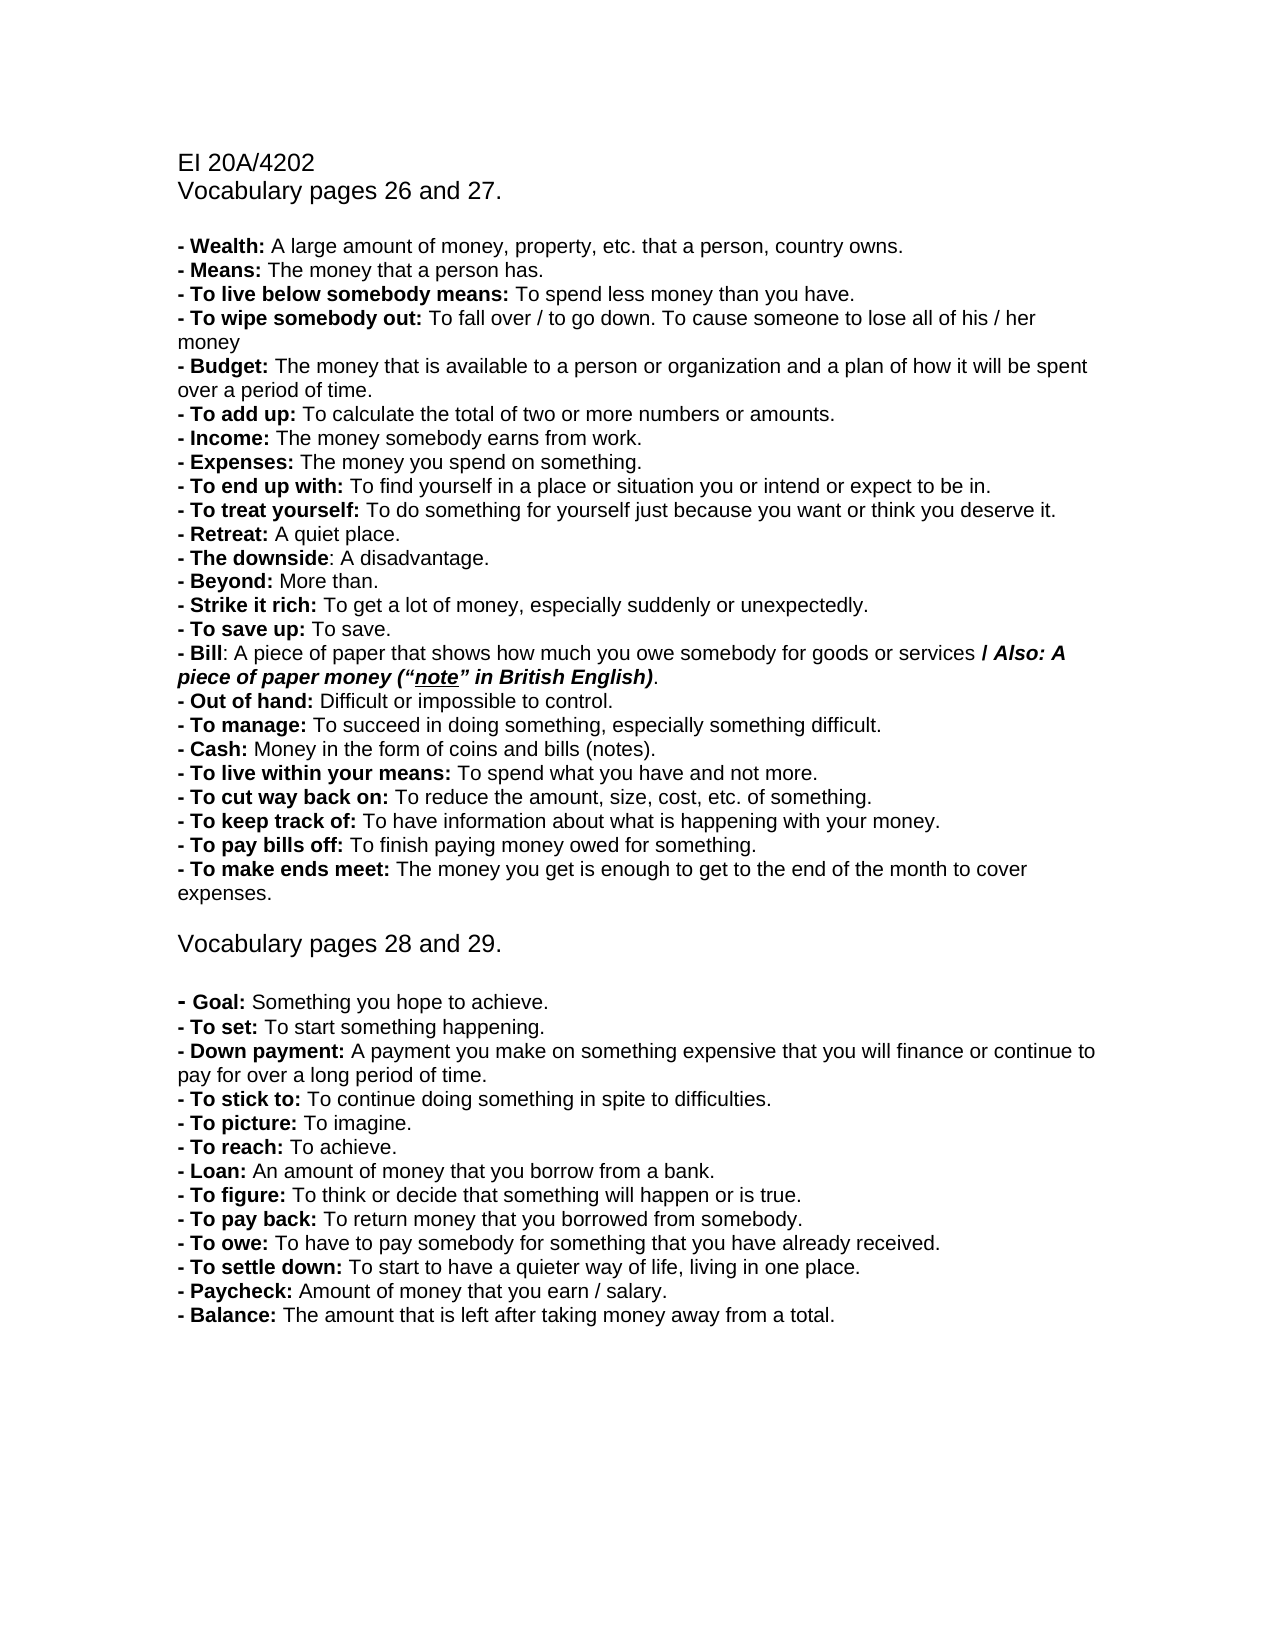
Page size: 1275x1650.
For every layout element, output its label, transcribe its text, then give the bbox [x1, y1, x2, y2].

text - To manage: To succeed in doing something, especially something difficult. [177, 713, 1098, 737]
text - To stick to: To continue doing something in spite to difficulties. [177, 1087, 1098, 1111]
text - To make ends meet: The money you get is enough to get to the end of the month to cover expenses. [177, 857, 1098, 905]
text - To figure: To think or decide that something will happen or is true. [177, 1183, 1098, 1207]
text - To add up: To calculate the total of two or more numbers or amounts. [177, 402, 1098, 426]
text - To owe: To have to pay somebody for something that you have already received. [177, 1231, 1098, 1254]
text - Down payment: A payment you make on something expensive that you will finance or continue to pay for over a long period of time. [177, 1039, 1098, 1087]
text - Strike it rich: To get a lot of money, especially suddenly or unexpectedly. [177, 593, 1098, 617]
text - Income: The money somebody earns from work. [177, 426, 1098, 449]
text - To settle down: To start to have a quieter way of life, living in one place. [177, 1254, 1098, 1278]
text - Wealth: A large amount of money, property, etc. that a person, country owns. [177, 234, 1098, 258]
text - Goal: Something you hope to achieve. [177, 986, 1098, 1015]
text - Cash: Money in the form of coins and bills (notes). [177, 737, 1098, 761]
text - Means: The money that a person has. [177, 258, 1098, 282]
text - Budget: The money that is available to a person or organization and a plan of how it will be spent over a period of time. [177, 354, 1098, 402]
text - To end up with: To find yourself in a place or situation you or intend or expect to be in. [177, 473, 1098, 497]
text - To treat yourself: To do something for yourself just because you want or think you deserve it. [177, 497, 1098, 521]
text - To save up: To save. [177, 617, 1098, 641]
text - The downside: A disadvantage. [177, 545, 1098, 569]
text - Expenses: The money you spend on something. [177, 449, 1098, 473]
text - To set: To start something happening. [177, 1015, 1098, 1039]
text - To reach: To achieve. [177, 1135, 1098, 1159]
text - To live within your means: To spend what you have and not more. [177, 761, 1098, 785]
text - To picture: To imagine. [177, 1111, 1098, 1135]
text - To keep track of: To have information about what is happening with your money. [177, 809, 1098, 833]
text - To pay bills off: To finish paying money owed for something. [177, 833, 1098, 857]
text - To cut way back on: To reduce the amount, size, cost, etc. of something. [177, 785, 1098, 809]
text - Paycheck: Amount of money that you earn / salary. [177, 1278, 1098, 1302]
text - Out of hand: Difficult or impossible to control. [177, 689, 1098, 713]
text - Bill: A piece of paper that shows how much you owe somebody for goods or services / Also: A piece of paper money (“note” in British English). [177, 641, 1098, 689]
text - To live below somebody means: To spend less money than you have. [177, 282, 1098, 306]
text - Loan: An amount of money that you borrow from a bank. [177, 1159, 1098, 1183]
text - Beyond: More than. [177, 569, 1098, 593]
text - Retreat: A quiet place. [177, 521, 1098, 545]
text Vocabulary pages 28 and 29. [177, 929, 1098, 957]
text Vocabulary pages 26 and 27. [177, 176, 1098, 205]
text - To pay back: To return money that you borrowed from somebody. [177, 1207, 1098, 1231]
text - To wipe somebody out: To fall over / to go down. To cause someone to lose all of his / her money [177, 306, 1098, 354]
text EI 20A/4202 [177, 148, 1098, 176]
text - Balance: The amount that is left after taking money away from a total. [177, 1302, 1098, 1326]
